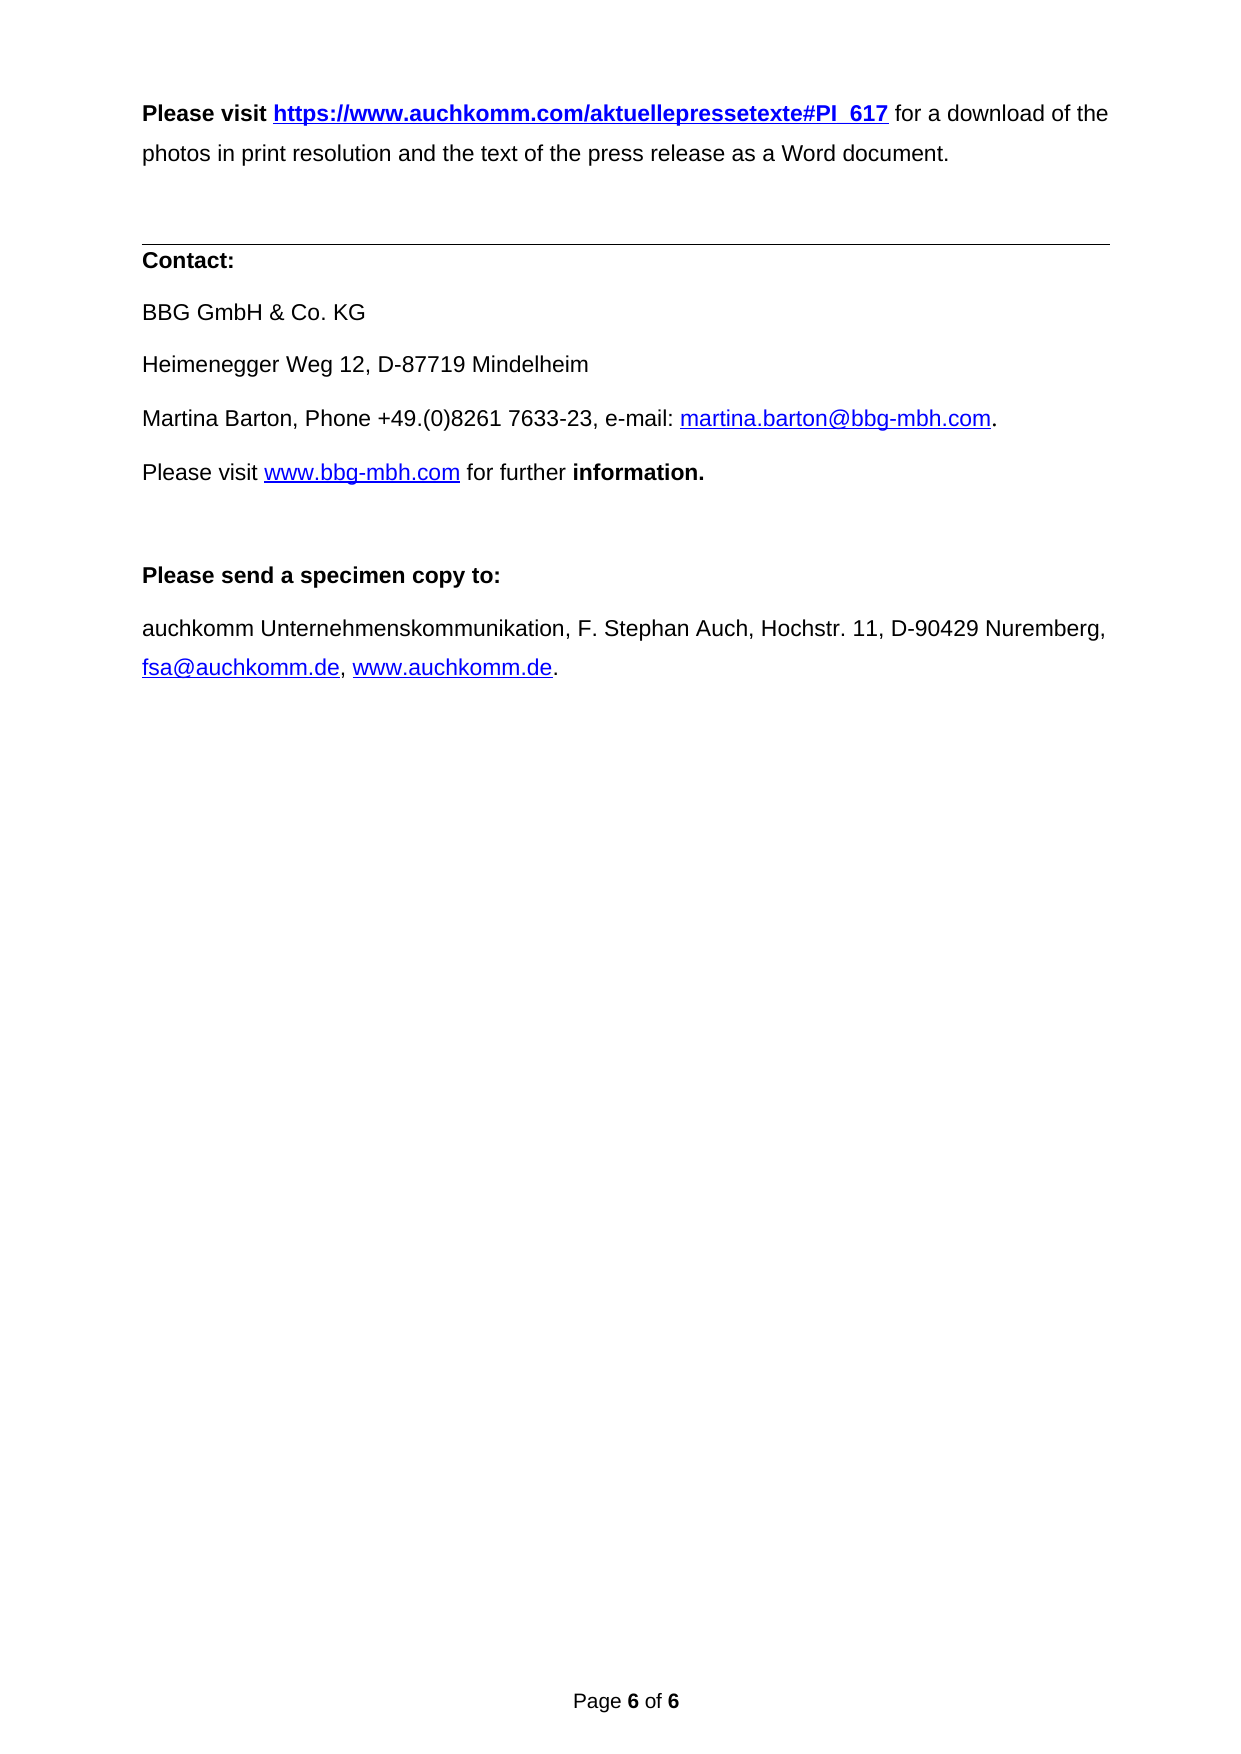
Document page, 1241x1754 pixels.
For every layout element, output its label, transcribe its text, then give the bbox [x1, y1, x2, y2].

text Please visit www.bbg-mbh.com for further information. [142, 458, 1110, 485]
text BBG GmbH & Co. KG [142, 299, 1110, 325]
text Contact: [142, 245, 1110, 273]
text Please visit https://www.auchkomm.com/aktuellepressetexte#PI_617 for a download of the photos in print resolution and the text of the press release as a Word document. [142, 100, 1110, 166]
text Martina Barton, Phone +49.(0)8261 7633-23, e-mail: martina.barton@bbg-mbh.com. [142, 403, 1110, 432]
text Please send a specimen copy to: [142, 562, 1110, 589]
text auchkomm Unternehmenskommunikation, F. Stephan Auch, Hochstr. 11, D-90429 Nuremberg, fsa@auchkomm.de, www.auchkomm.de. [142, 614, 1110, 680]
text Heimenegger Weg 12, D-87719 Mindelheim [142, 351, 1110, 377]
